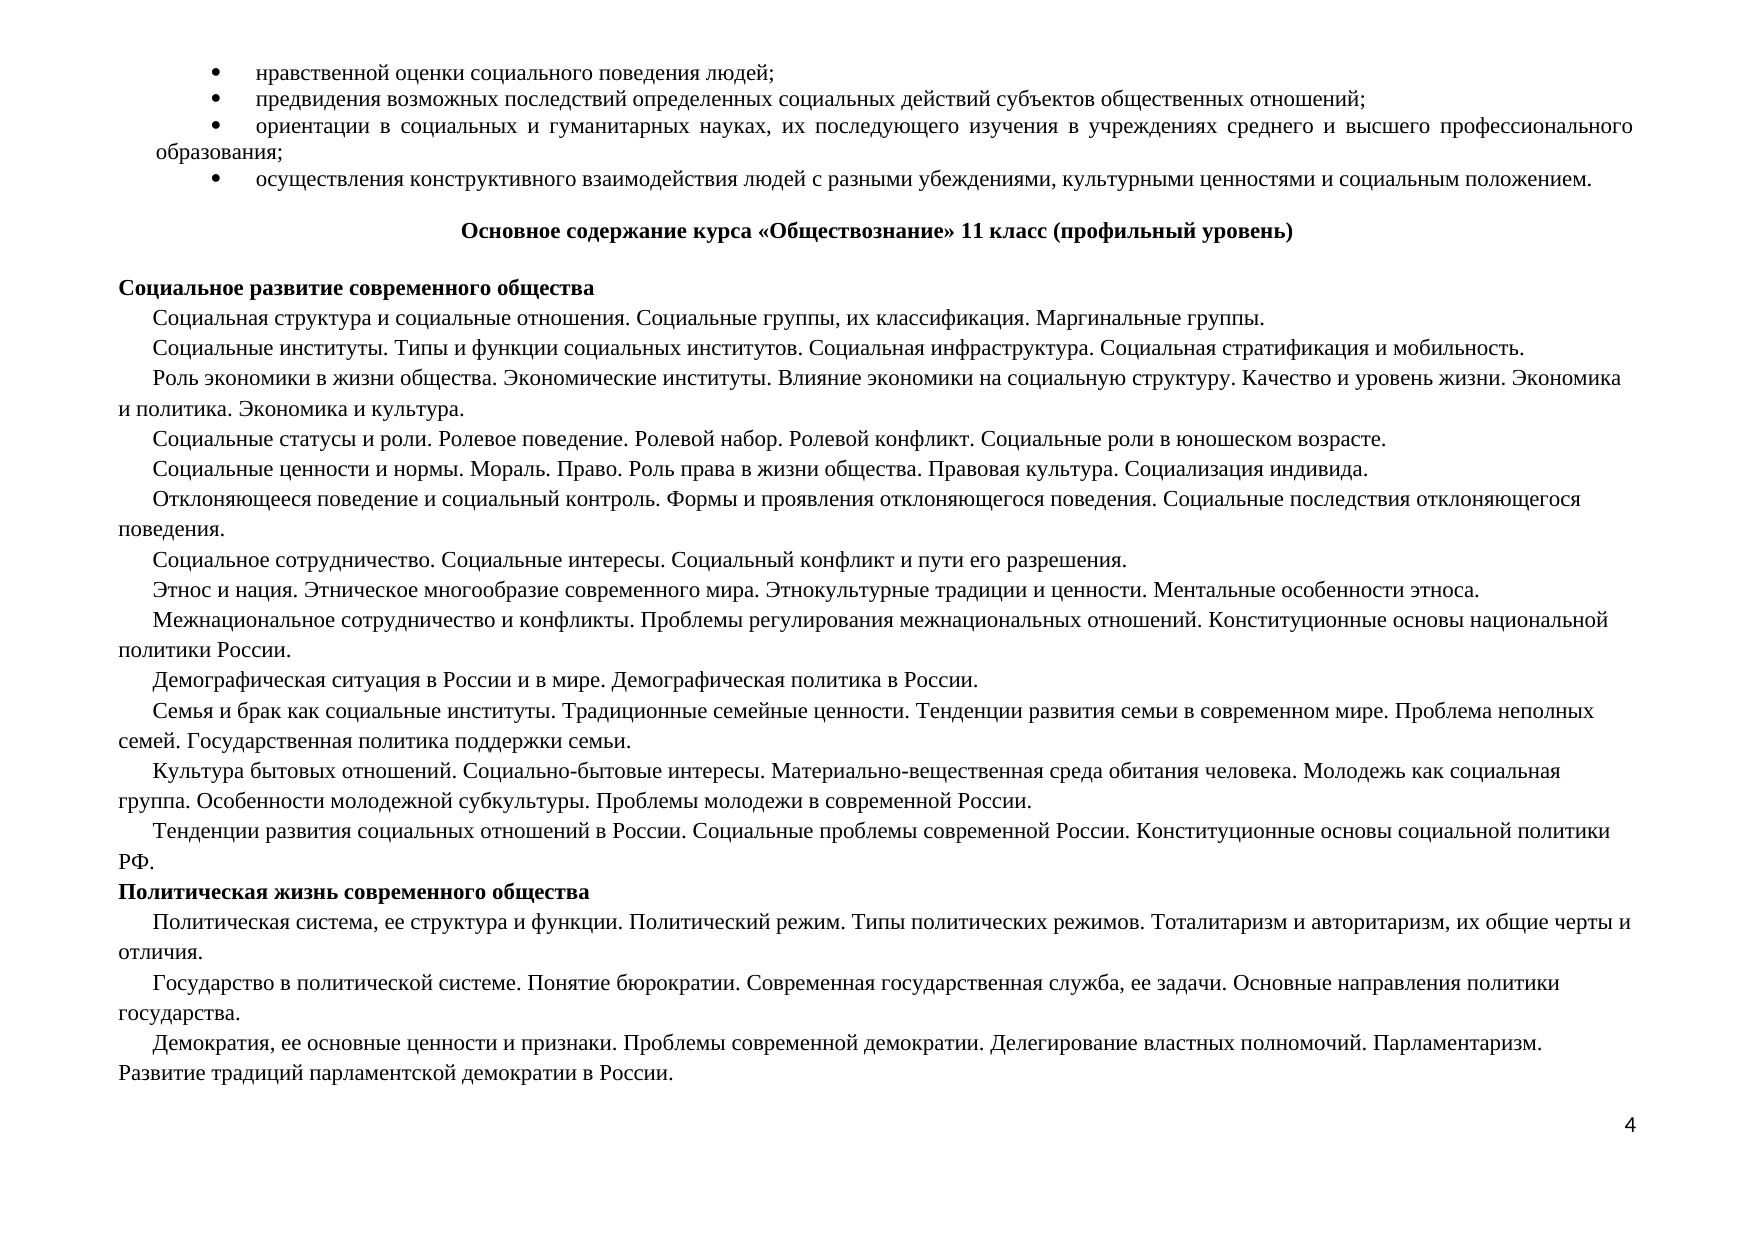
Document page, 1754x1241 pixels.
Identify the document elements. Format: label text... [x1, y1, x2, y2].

text Политическая жизнь современного общества [118, 878, 1636, 904]
text Семья и брак как социальные институты. Традиционные семейные ценности. Тенденции развития семьи в современном мире. Проблема неполных семей. Государственная политика поддержки семьи. [118, 697, 1636, 753]
text Социальное сотрудничество. Социальные интересы. Социальный конфликт и пути его разрешения. [118, 546, 1636, 572]
text Государство в политической системе. Понятие бюрократии. Современная государственная служба, ее задачи. Основные направления политики государства. [118, 969, 1636, 1025]
list предвидения возможных последствий определенных социальных действий субъектов общественных отношений; [156, 86, 1636, 112]
text Культура бытовых отношений. Социально-бытовые интересы. Материально-вещественная среда обитания человека. Молодежь как социальная группа. Особенности молодежной субкультуры. Проблемы молодежи в современной России. [118, 757, 1636, 814]
text Демократия, ее основные ценности и признаки. Проблемы современной демократии. Делегирование властных полномочий. Парламентаризм. Развитие традиций парламентской демократии в России. [118, 1029, 1636, 1086]
text Этнос и нация. Этническое многообразие современного мира. Этнокультурные традиции и ценности. Ментальные особенности этноса. [118, 576, 1636, 602]
text Роль экономики в жизни общества. Экономические институты. Влияние экономики на социальную структуру. Качество и уровень жизни. Экономика и политика. Экономика и культура. [118, 364, 1636, 421]
list осуществления конструктивного взаимодействия людей с разными убеждениями, культурными ценностями и социальным положением. [156, 164, 1636, 191]
text Демографическая ситуация в России и в мире. Демографическая политика в России. [118, 667, 1636, 693]
text Межнациональное сотрудничество и конфликты. Проблемы регулирования межнациональных отношений. Конституционные основы национальной политики России. [118, 606, 1636, 663]
text Тенденции развития социальных отношений в России. Социальные проблемы современной России. Конституционные основы социальной политики РФ. [118, 818, 1636, 874]
list ориентации в социальных и гуманитарных науках, их последующего изучения в учреждениях среднего и высшего профессионального образования; [156, 112, 1636, 164]
list нравственной оценки социального поведения людей; [156, 59, 1636, 86]
text Социальная структура и социальные отношения. Социальные группы, их классификация. Маргинальные группы. [118, 304, 1636, 330]
text Социальные статусы и роли. Ролевое поведение. Ролевой набор. Ролевой конфликт. Социальные роли в юношеском возрасте. [118, 425, 1636, 451]
text Политическая система, ее структура и функции. Политический режим. Типы политических режимов. Тоталитаризм и авторитаризм, их общие черты и отличия. [118, 908, 1636, 965]
text Основное содержание курса «Обществознание» 11 класс (профильный уровень) [118, 217, 1636, 244]
text Социальное развитие современного общества [118, 274, 1636, 300]
text Социальные институты. Типы и функции социальных институтов. Социальная инфраструктура. Социальная стратификация и мобильность. [118, 334, 1636, 361]
text Отклоняющееся поведение и социальный контроль. Формы и проявления отклоняющегося поведения. Социальные последствия отклоняющегося поведения. [118, 485, 1636, 542]
text Социальные ценности и нормы. Мораль. Право. Роль права в жизни общества. Правовая культура. Социализация индивида. [118, 455, 1636, 481]
